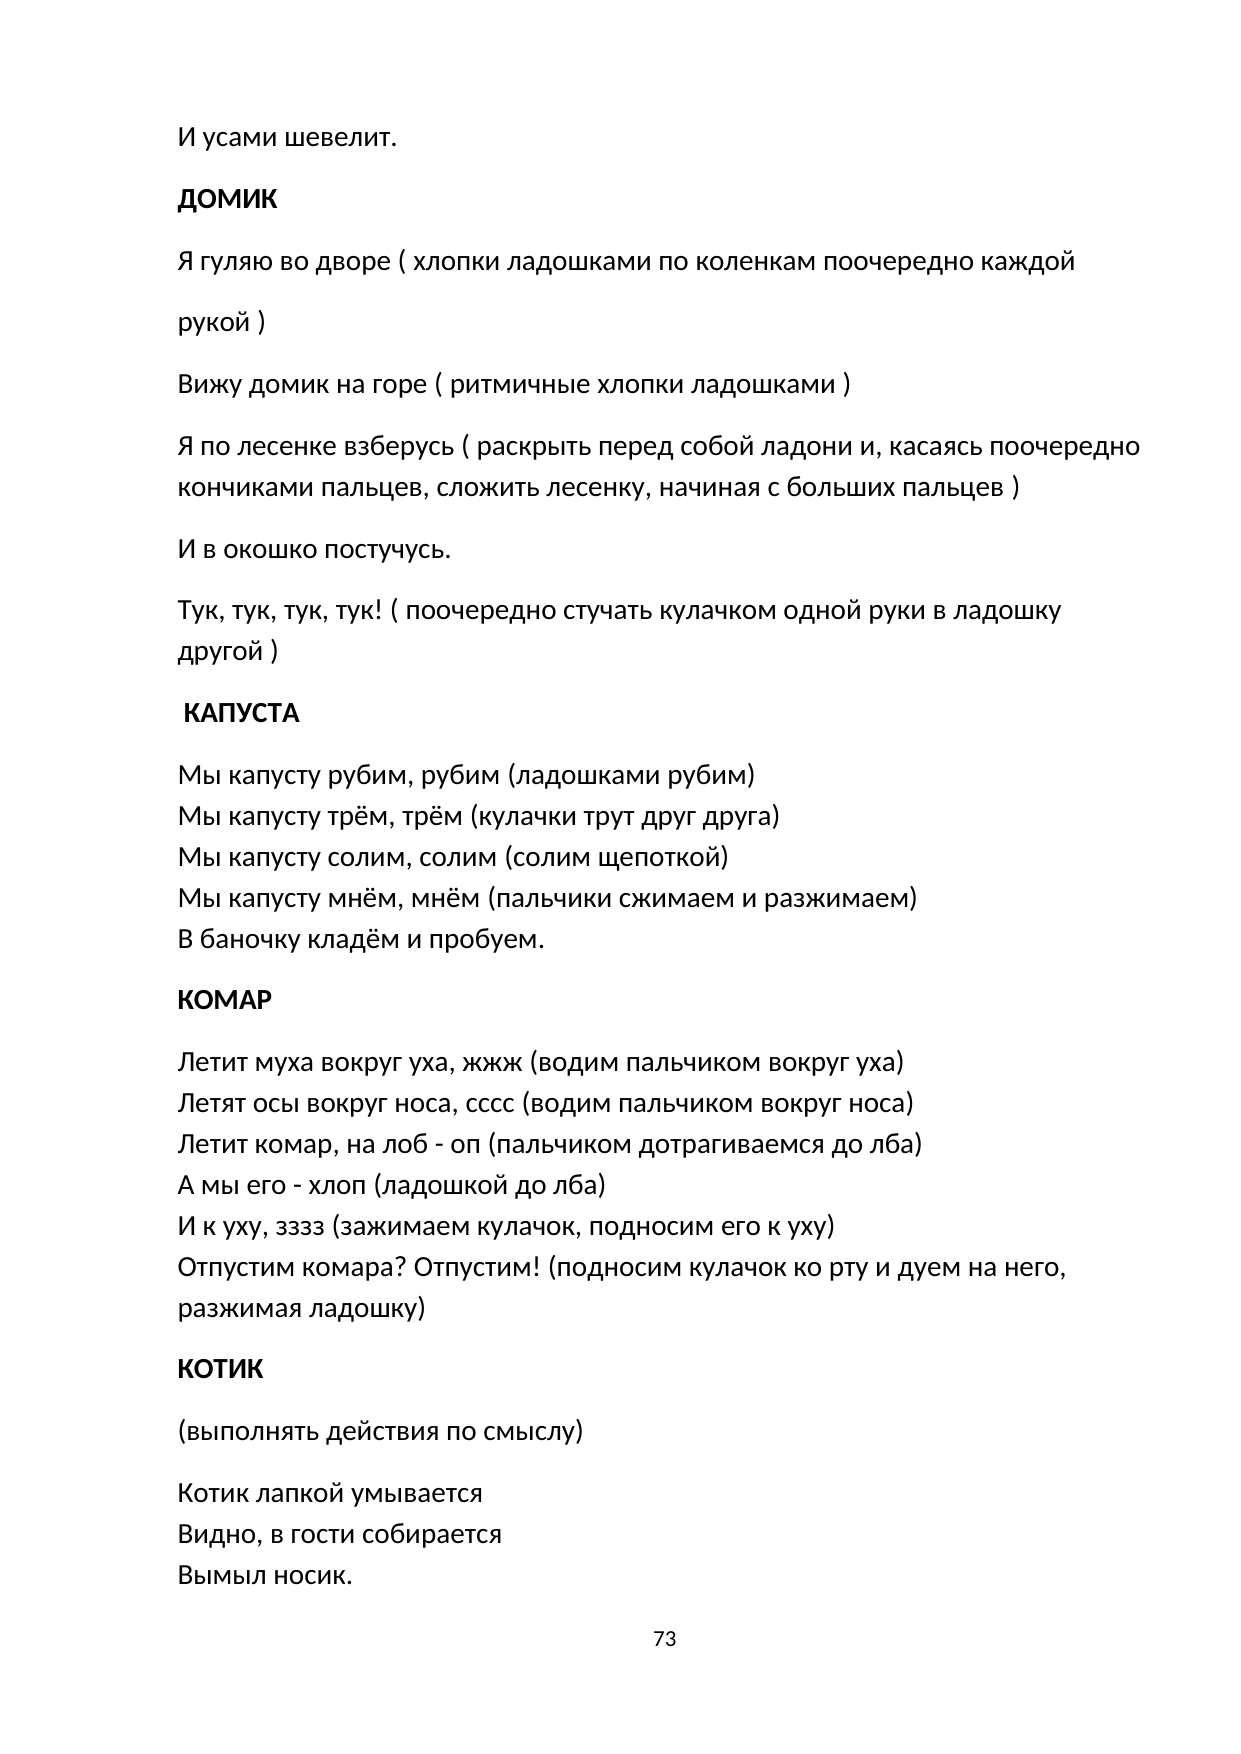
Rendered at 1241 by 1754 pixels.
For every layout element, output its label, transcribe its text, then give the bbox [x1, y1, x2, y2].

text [177, 1474, 1152, 1592]
text Я гуляю во дворе ( хлопки ладошками по коленкам поочередно каждой [177, 242, 1152, 277]
text Я по лесенке взберусь ( раскрыть перед собой ладони и, касаясь поочередно кончиками пальцев, сложить лесенку, начиная с больших пальцев ) [177, 427, 1152, 503]
text КОМАР [177, 981, 1152, 1017]
text КОТИК [177, 1351, 1152, 1386]
text Мы капусту рубим, рубим (ладошками рубим) Мы капусту трём, трём (кулачки трут друг друга) Мы капусту солим, солим (солим щепоткой) Мы капусту мнём, мнём (пальчики сжимаем и разжимаем) В баночку кладём и пробуем. [177, 756, 1152, 955]
text Тук, тук, тук, тук! ( поочередно стучать кулачком одной руки в ладошку другой ) [177, 591, 1152, 668]
text ДОМИК [177, 180, 1152, 216]
text КАПУСТА [177, 694, 1152, 730]
text Вижу домик на горе ( ритмичные хлопки ладошками ) [177, 365, 1152, 401]
text Летит муха вокруг уха, жжж (водим пальчиком вокруг уха) Летят осы вокруг носа, сссс (водим пальчиком вокруг носа) Летит комар, на лоб - оп (пальчиком дотрагиваемся до лба) А мы его - хлоп (ладошкой до лба) И к уху, зззз (зажимаем кулачок, подносим его к уху) Отпустим комара? Отпустим! (подносим кулачок ко рту и дуем на него, разжимая ладошку) [177, 1043, 1152, 1324]
text И усами шевелит. [177, 118, 1152, 154]
text И в окошко постучусь. [177, 530, 1152, 565]
text (выполнять действия по смыслу) [177, 1412, 1152, 1448]
text рукой ) [177, 303, 1152, 339]
